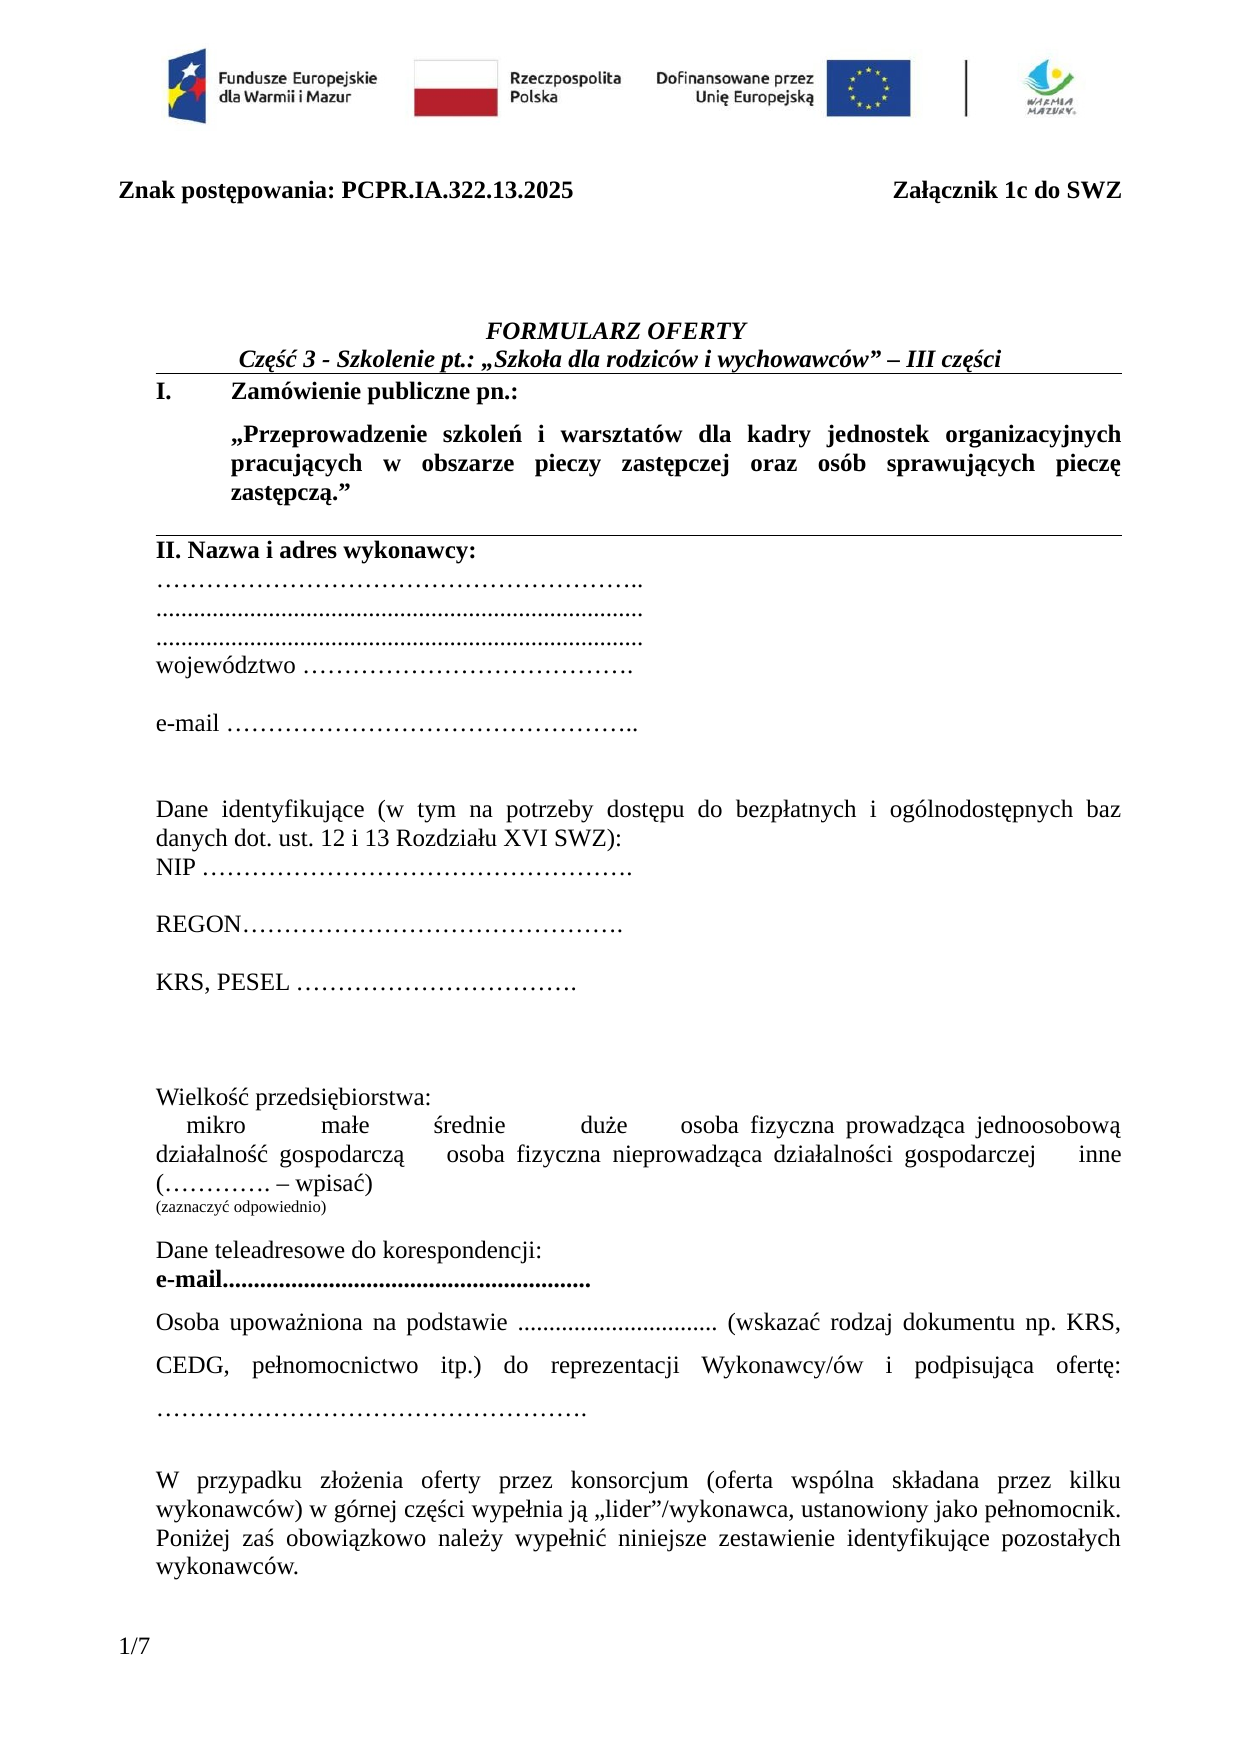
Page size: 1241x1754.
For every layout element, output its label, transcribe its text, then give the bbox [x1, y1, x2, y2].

text Dane identyfikujące (w tym na potrzeby dostępu do bezpłatnych i ogólnodostępnych baz danych dot. ust. 12 i 13 Rozdziału XVI SWZ): [156, 793, 1122, 851]
text Część 3 - Szkolenie pt.: „Szkoła dla rodziców i wychowawców” – III części [118, 344, 1122, 373]
text FORMULARZ OFERTY [118, 316, 1122, 344]
text ………………………………………………….. [156, 563, 1122, 592]
text .............................................................................. [156, 592, 1122, 621]
text .............................................................................. [156, 621, 1122, 649]
text (zaznaczyć odpowiednio) [156, 1196, 1122, 1216]
text Dane teleadresowe do korespondencji: [156, 1234, 1122, 1263]
text W przypadku złożenia oferty przez konsorcjum (oferta wspólna składana przez kilku wykonawców) w górnej części wypełnia ją „lider”/wykonawca, ustanowiony jako pełnomocnik. Poniżej zaś obowiązkowo należy wypełnić niniejsze zestawienie identyfikujące pozostałych wykonawców. [156, 1464, 1122, 1580]
text e-mail........................................................... [156, 1263, 1122, 1293]
text Wielkość przedsiębiorstwa: [156, 1081, 1122, 1109]
text Osoba upoważniona na podstawie ................................ (wskazać rodzaj dokumentu np. KRS, CEDG, pełnomocnictwo itp.) do reprezentacji Wykonawcy/ów i podpisująca ofertę: ……………………………………………. [156, 1306, 1122, 1422]
text REGON………………………………………. [156, 908, 1122, 938]
text Znak postępowania: PCPR.IA.322.13.2025 Załącznik 1c do SWZ [118, 176, 1122, 204]
picture [161, 43, 1086, 131]
text e-mail ………………………………………….. [156, 707, 1122, 737]
text II. Nazwa i adres wykonawcy: [156, 536, 1122, 563]
list „Przeprowadzenie szkoleń i warsztatów dla kadry jednostek organizacyjnych pracujących w obszarze pieczy zastępczej oraz osób sprawujących pieczę zastępczą.” [231, 419, 1122, 506]
text województwo …………………………………. [156, 649, 1122, 679]
text KRS, PESEL ……………………………. [156, 966, 1122, 996]
text NIP ……………………………………………. [156, 851, 1122, 881]
text  mikro  małe  średnie  duże  osoba fizyczna prowadząca jednoosobową działalność gospodarczą  osoba fizyczna nieprowadząca działalności gospodarczej  inne (…………. – wpisać) [156, 1109, 1122, 1196]
list Zamówienie publiczne pn.: [156, 374, 1122, 405]
